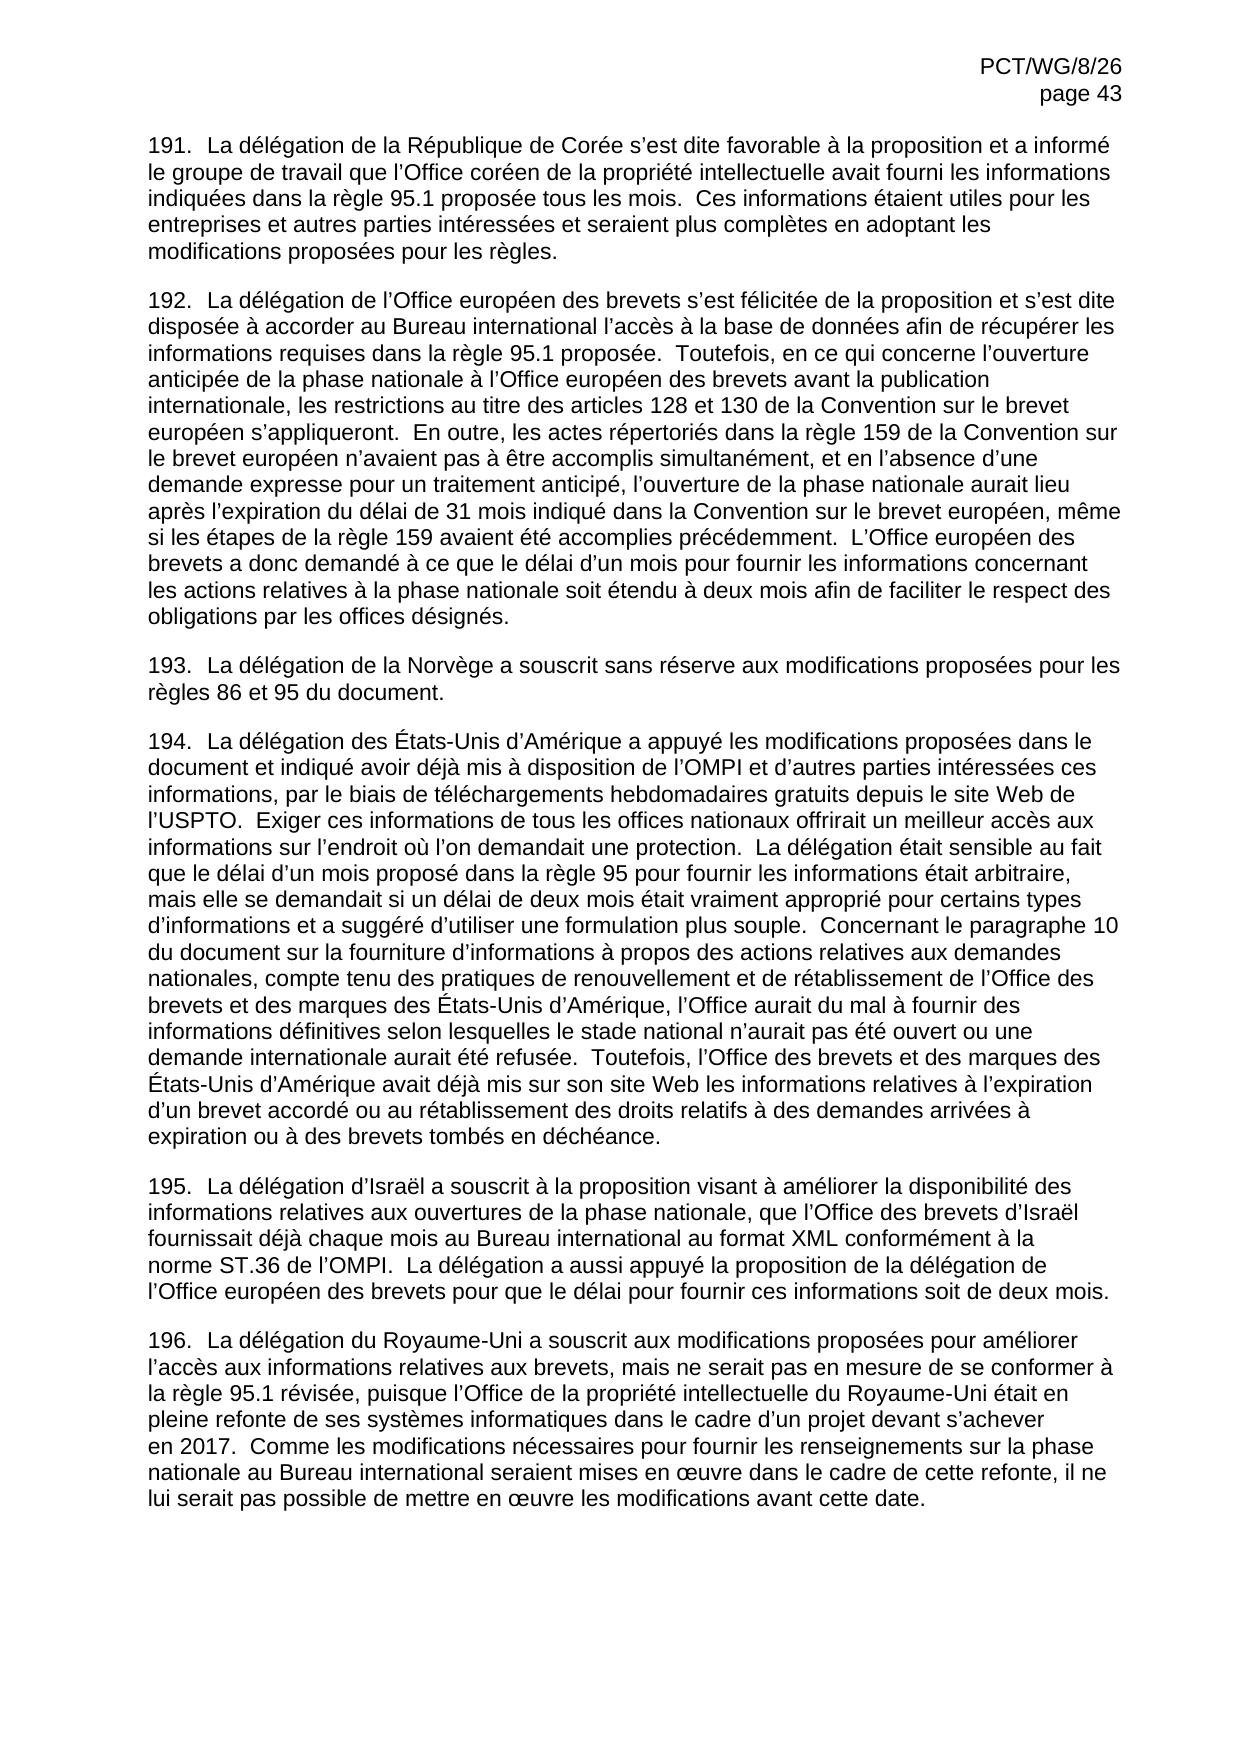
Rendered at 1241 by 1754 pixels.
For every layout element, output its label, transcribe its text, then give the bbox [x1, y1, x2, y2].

text La délégation de la Norvège a souscrit sans réserve aux modifications proposées pour les règles 86 et 95 du document. [148, 652, 1122, 705]
text La délégation d’Israël a souscrit à la proposition visant à améliorer la disponibilité des informations relatives aux ouvertures de la phase nationale, que l’Office des brevets d’Israël fournissait déjà chaque mois au Bureau international au format XML conformément à la norme ST.36 de l’OMPI. La délégation a aussi appuyé la proposition de la délégation de l’Office européen des brevets pour que le délai pour fournir ces informations soit de deux mois. [148, 1173, 1122, 1304]
text La délégation de la République de Corée s’est dite favorable à la proposition et a informé le groupe de travail que l’Office coréen de la propriété intellectuelle avait fourni les informations indiquées dans la règle 95.1 proposée tous les mois. Ces informations étaient utiles pour les entreprises et autres parties intéressées et seraient plus complètes en adoptant les modifications proposées pour les règles. [148, 132, 1122, 264]
text La délégation des États-Unis d’Amérique a appuyé les modifications proposées dans le document et indiqué avoir déjà mis à disposition de l’OMPI et d’autres parties intéressées ces informations, par le biais de téléchargements hebdomadaires gratuits depuis le site Web de l’USPTO. Exiger ces informations de tous les offices nationaux offrirait un meilleur accès aux informations sur l’endroit où l’on demandait une protection. La délégation était sensible au fait que le délai d’un mois proposé dans la règle 95 pour fournir les informations était arbitraire, mais elle se demandait si un délai de deux mois était vraiment approprié pour certains types d’informations et a suggéré d’utiliser une formulation plus souple. Concernant le paragraphe 10 du document sur la fourniture d’informations à propos des actions relatives aux demandes nationales, compte tenu des pratiques de renouvellement et de rétablissement de l’Office des brevets et des marques des États-Unis d’Amérique, l’Office aurait du mal à fournir des informations définitives selon lesquelles le stade national n’aurait pas été ouvert ou une demande internationale aurait été refusée. Toutefois, l’Office des brevets et des marques des États-Unis d’Amérique avait déjà mis sur son site Web les informations relatives à l’expiration d’un brevet accordé ou au rétablissement des droits relatifs à des demandes arrivées à expiration ou à des brevets tombés en déchéance. [148, 728, 1122, 1150]
text La délégation du Royaume-Uni a souscrit aux modifications proposées pour améliorer l’accès aux informations relatives aux brevets, mais ne serait pas en mesure de se conformer à la règle 95.1 révisée, puisque l’Office de la propriété intellectuelle du Royaume-Uni était en pleine refonte de ses systèmes informatiques dans le cadre d’un projet devant s’achever en 2017. Comme les modifications nécessaires pour fournir les renseignements sur la phase nationale au Bureau international seraient mises en œuvre dans le cadre de cette refonte, il ne lui serait pas possible de mettre en œuvre les modifications avant cette date. [148, 1327, 1122, 1512]
text La délégation de l’Office européen des brevets s’est félicitée de la proposition et s’est dite disposée à accorder au Bureau international l’accès à la base de données afin de récupérer les informations requises dans la règle 95.1 proposée. Toutefois, en ce qui concerne l’ouverture anticipée de la phase nationale à l’Office européen des brevets avant la publication internationale, les restrictions au titre des articles 128 et 130 de la Convention sur le brevet européen s’appliqueront. En outre, les actes répertoriés dans la règle 159 de la Convention sur le brevet européen n’avaient pas à être accomplis simultanément, et en l’absence d’une demande expresse pour un traitement anticipé, l’ouverture de la phase nationale aurait lieu après l’expiration du délai de 31 mois indiqué dans la Convention sur le brevet européen, même si les étapes de la règle 159 avaient été accomplies précédemment. L’Office européen des brevets a donc demandé à ce que le délai d’un mois pour fournir les informations concernant les actions relatives à la phase nationale soit étendu à deux mois afin de faciliter le respect des obligations par les offices désignés. [148, 287, 1122, 629]
